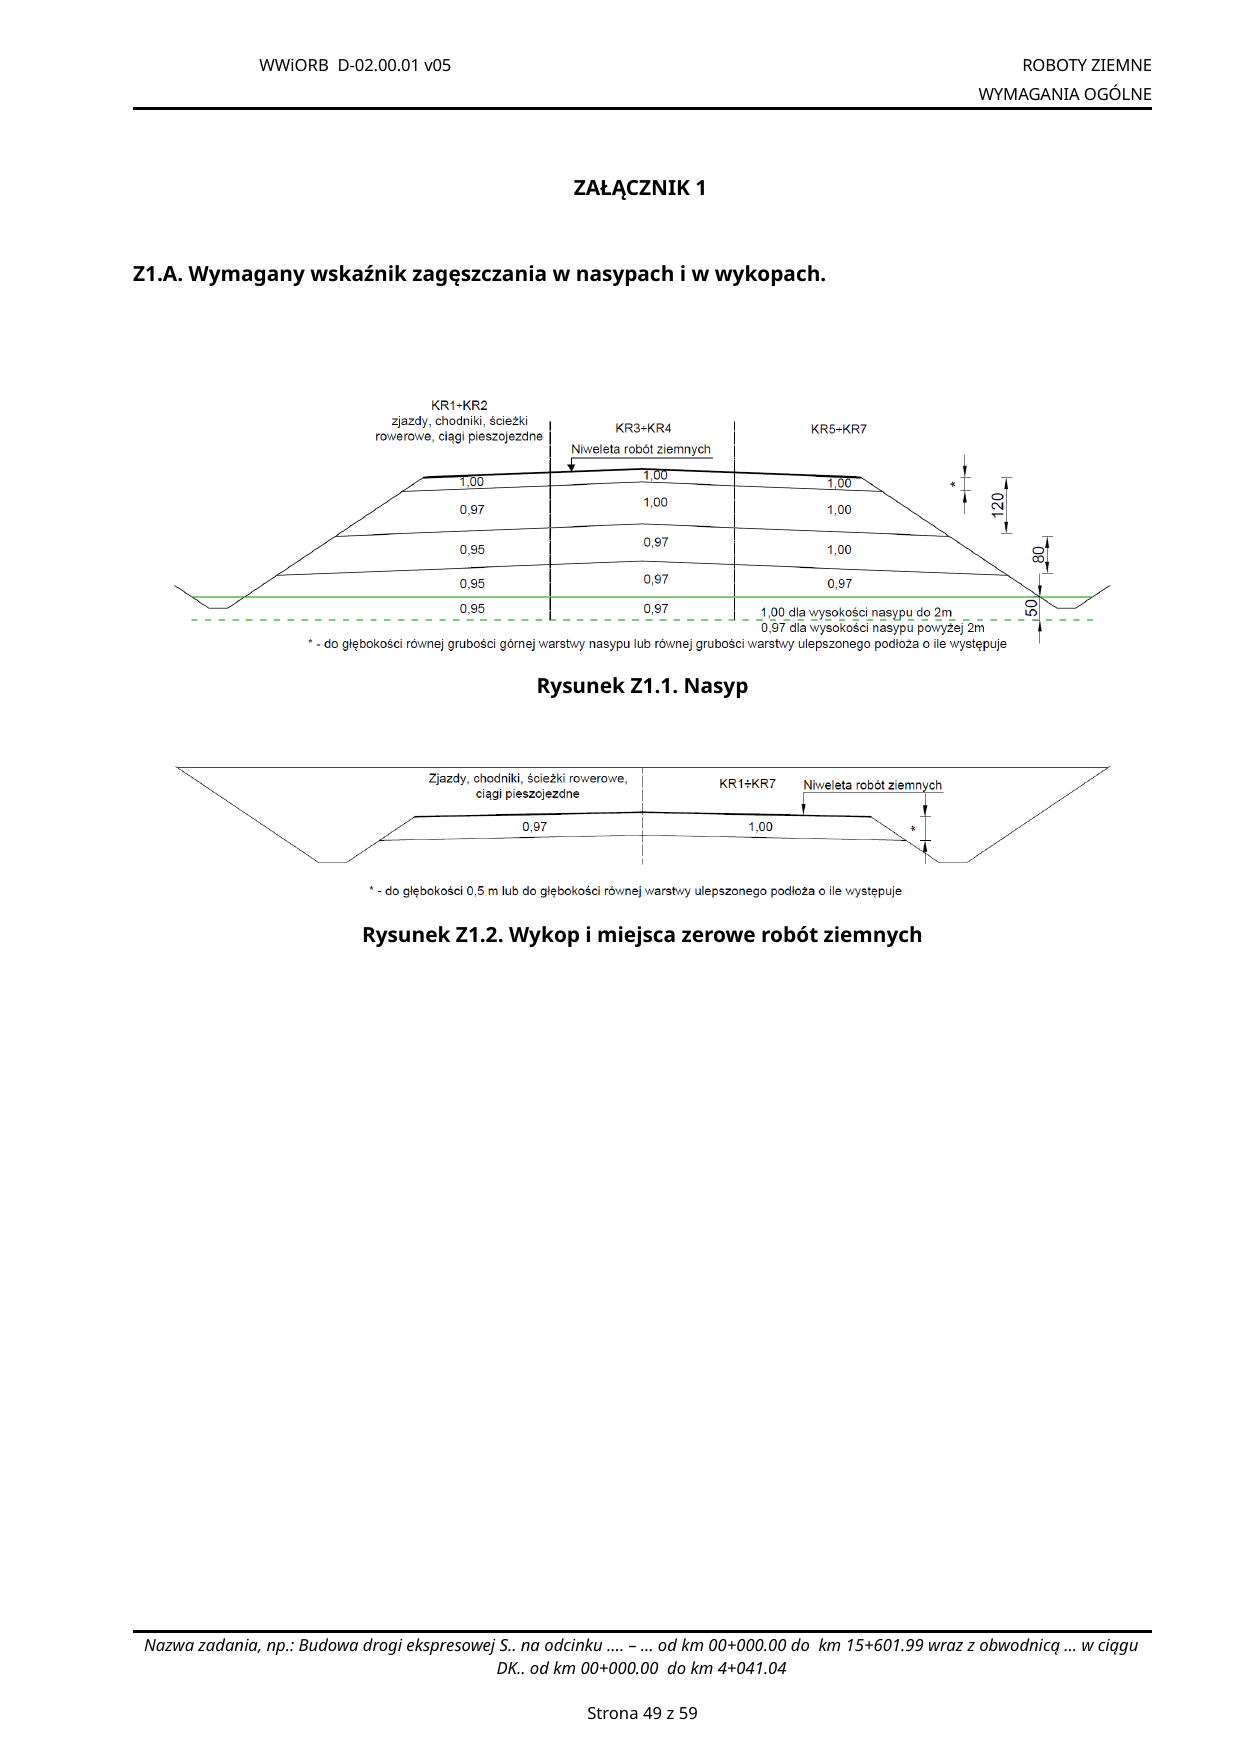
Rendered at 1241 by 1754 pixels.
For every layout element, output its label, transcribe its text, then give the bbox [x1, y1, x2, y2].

text Rysunek Z1.2. Wykop i miejsca zerowe robót ziemnych [133, 920, 1152, 948]
text Z1.A. Wymagany wskaźnik zagęszczania w nasypach i w wykopach. [133, 259, 1152, 287]
picture [169, 761, 1115, 904]
subtitle ZAŁĄCZNIK 1 [129, 173, 1152, 201]
picture [169, 394, 1115, 655]
text Rysunek Z1.1. Nasyp [133, 671, 1152, 699]
